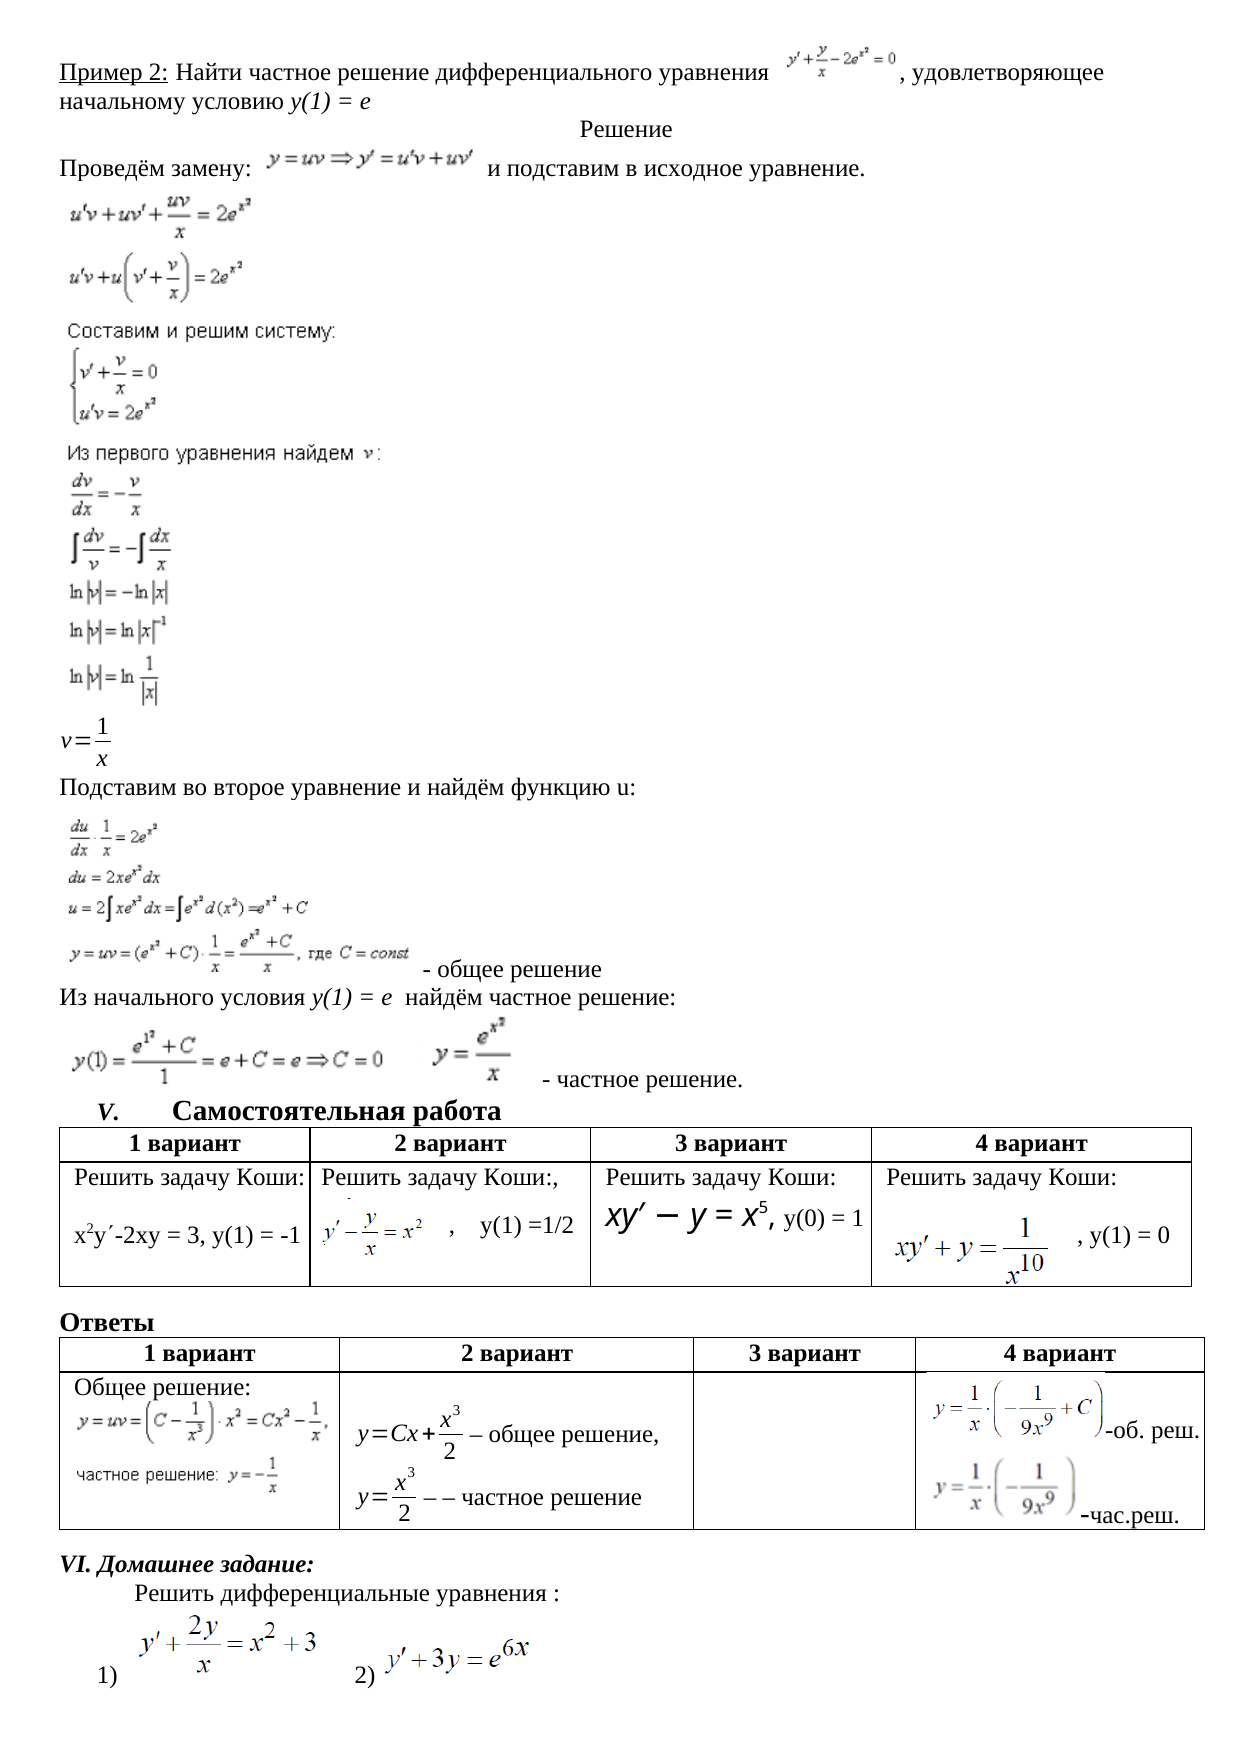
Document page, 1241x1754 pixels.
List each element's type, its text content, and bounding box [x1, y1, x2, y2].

table_header 1 вариант [60, 1338, 339, 1371]
table_cell – общее решение, – – частное решение [340, 1373, 693, 1529]
table_header 2 вариант [340, 1338, 693, 1371]
picture [926, 1372, 1105, 1438]
picture [381, 1630, 537, 1684]
picture [59, 1025, 398, 1088]
table_header 2 вариант [311, 1128, 590, 1161]
table_header 4 вариант [872, 1128, 1191, 1161]
table_header 3 вариант [694, 1338, 915, 1371]
table_header 1 вариант [60, 1128, 309, 1161]
picture [59, 181, 490, 713]
table_cell Решить задачу Коши: xy′ − y = x5, у(0) = 1 [591, 1163, 871, 1286]
picture [73, 1401, 335, 1501]
table_header 3 вариант [591, 1128, 871, 1161]
text Подставим во второе уравнение и найдём функцию u: [59, 772, 1193, 801]
text Проведём замену: и подставим в исходное уравнение. [59, 143, 1193, 182]
list Самостоятельная работа [97, 1093, 1193, 1127]
table_cell Решить задачу Коши: х2у-2ху = 3, у(1) = -1 [60, 1163, 309, 1286]
picture [313, 1198, 427, 1271]
picture [134, 1607, 324, 1684]
table_cell Решить задачу Коши: , у(1) = 0 [872, 1163, 1191, 1286]
table_cell Общее решение: [60, 1373, 339, 1529]
table_cell Решить задачу Коши:, , у(1) =1/2 [311, 1163, 590, 1286]
list Решить дифференциальные уравнения : [134, 1578, 1193, 1607]
text VI. Домашнее задание: [59, 1549, 1193, 1578]
text Из начального условия у(1) = е найдём частное решение: [59, 982, 1193, 1011]
text Ответы [59, 1306, 1193, 1337]
text Решение [59, 114, 1193, 143]
text - общее решение [59, 927, 1193, 982]
table_header 4 вариант [916, 1338, 1204, 1371]
text Пример 2: Найти частное решение дифференциального уравнения , удовлетворяющее начальному условию у(1) = е [59, 41, 1193, 114]
picture [59, 800, 423, 978]
picture [416, 1011, 542, 1088]
picture [926, 1443, 1080, 1524]
picture [781, 41, 899, 81]
picture [257, 143, 481, 177]
picture [888, 1206, 1055, 1286]
table_cell -об. реш. -час.реш. [916, 1373, 1204, 1529]
table_cell [694, 1373, 915, 1529]
